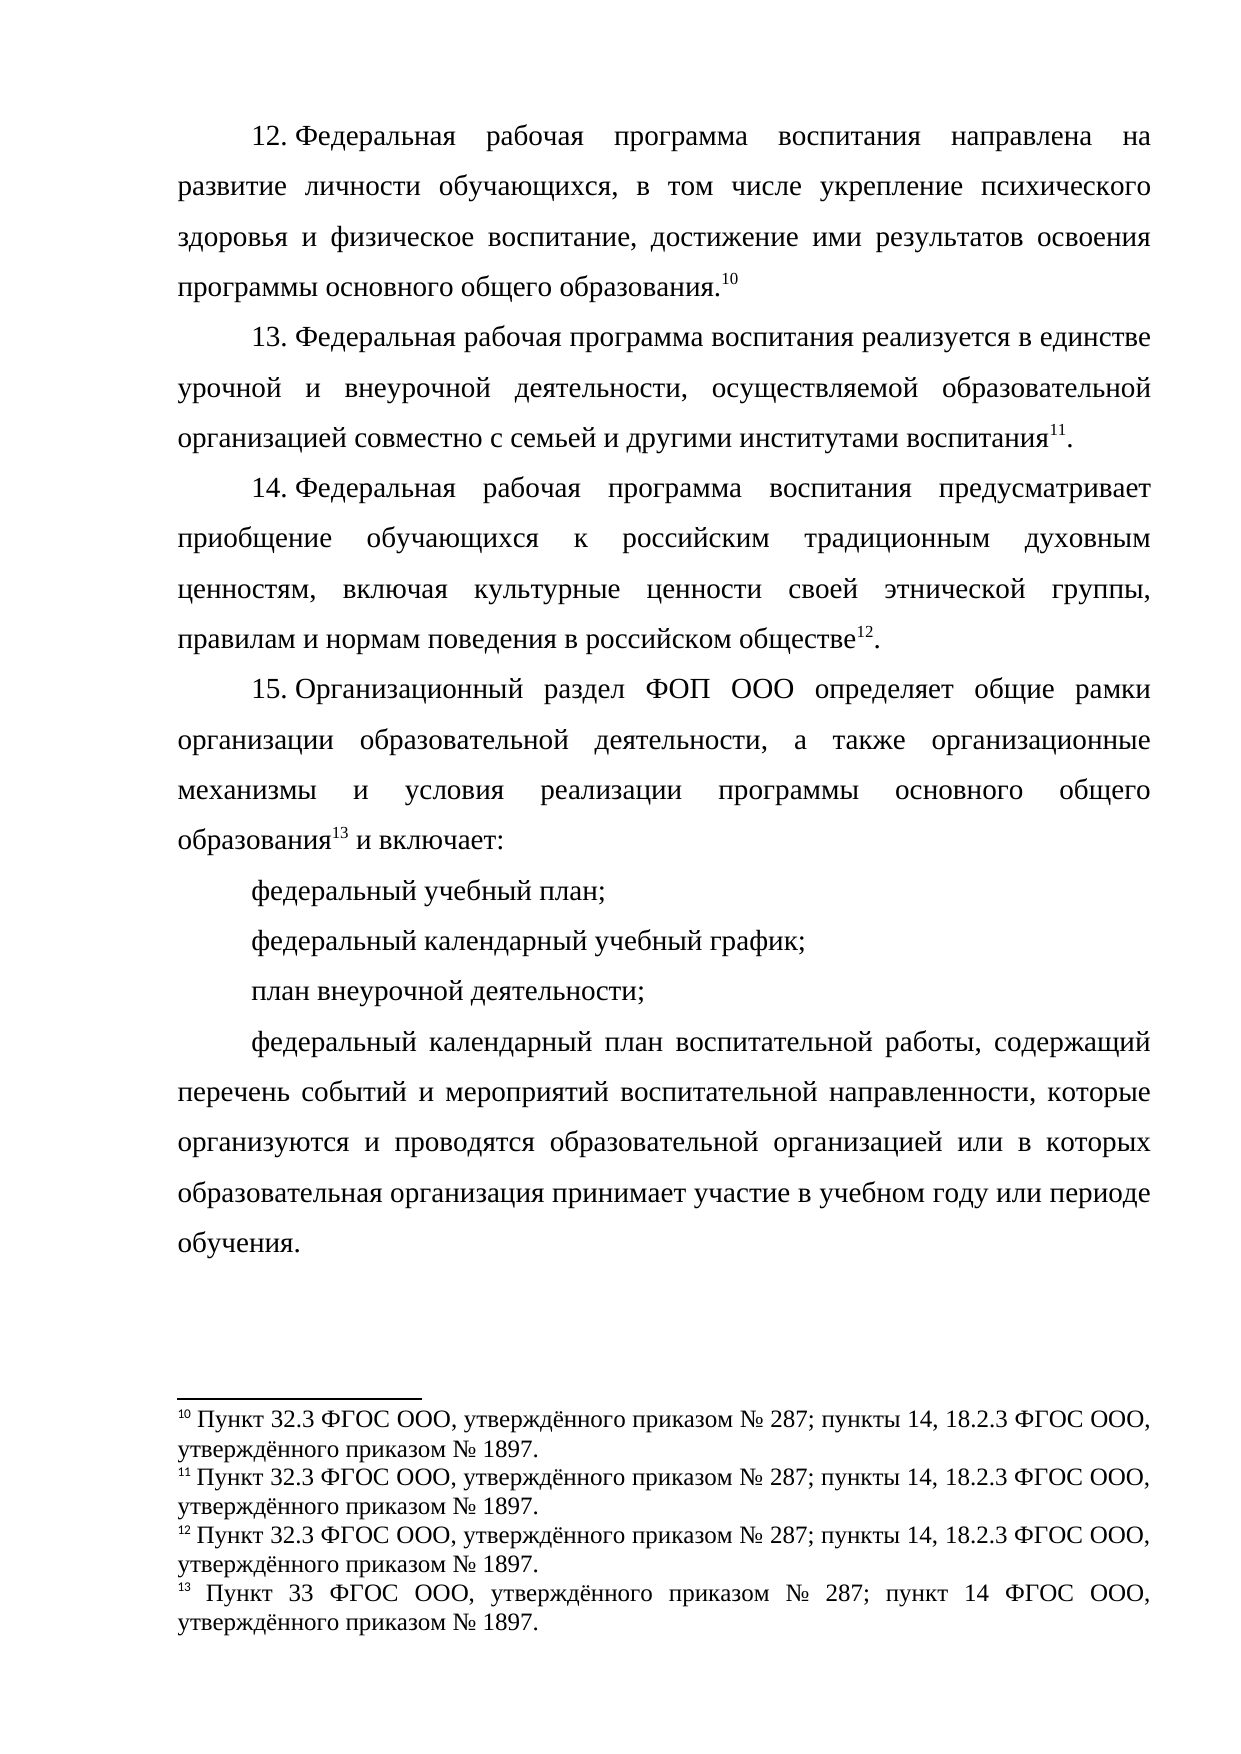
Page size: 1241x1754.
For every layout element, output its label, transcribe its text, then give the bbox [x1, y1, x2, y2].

text федеральный учебный план; [177, 873, 1152, 906]
text 13. Федеральная рабочая программа воспитания реализуется в единстве урочной и внеурочной деятельности, осуществляемой образовательной организацией совместно с семьей и другими институтами воспитания. [177, 319, 1152, 453]
text 15. Организационный раздел ФОП ООО определяет общие рамки организации образовательной деятельности, а также организационные механизмы и условия реализации программы основного общего образования и включает: [177, 672, 1152, 856]
text федеральный календарный план воспитательной работы, содержащий перечень событий и мероприятий воспитательной направленности, которые организуются и проводятся образовательной организацией или в которых образовательная организация принимает участие в учебном году или периоде обучения. [177, 1024, 1152, 1258]
text план внеурочной деятельности; [177, 973, 1152, 1007]
text федеральный календарный учебный график; [177, 923, 1152, 957]
text 12. Федеральная рабочая программа воспитания направлена на развитие личности обучающихся, в том числе укрепление психического здоровья и физическое воспитание, достижение ими результатов освоения программы основного общего образования. [177, 118, 1152, 303]
text 14. Федеральная рабочая программа воспитания предусматривает приобщение обучающихся к российским традиционным духовным ценностям, включая культурные ценности своей этнической группы, правилам и нормам поведения в российском обществе. [177, 470, 1152, 655]
